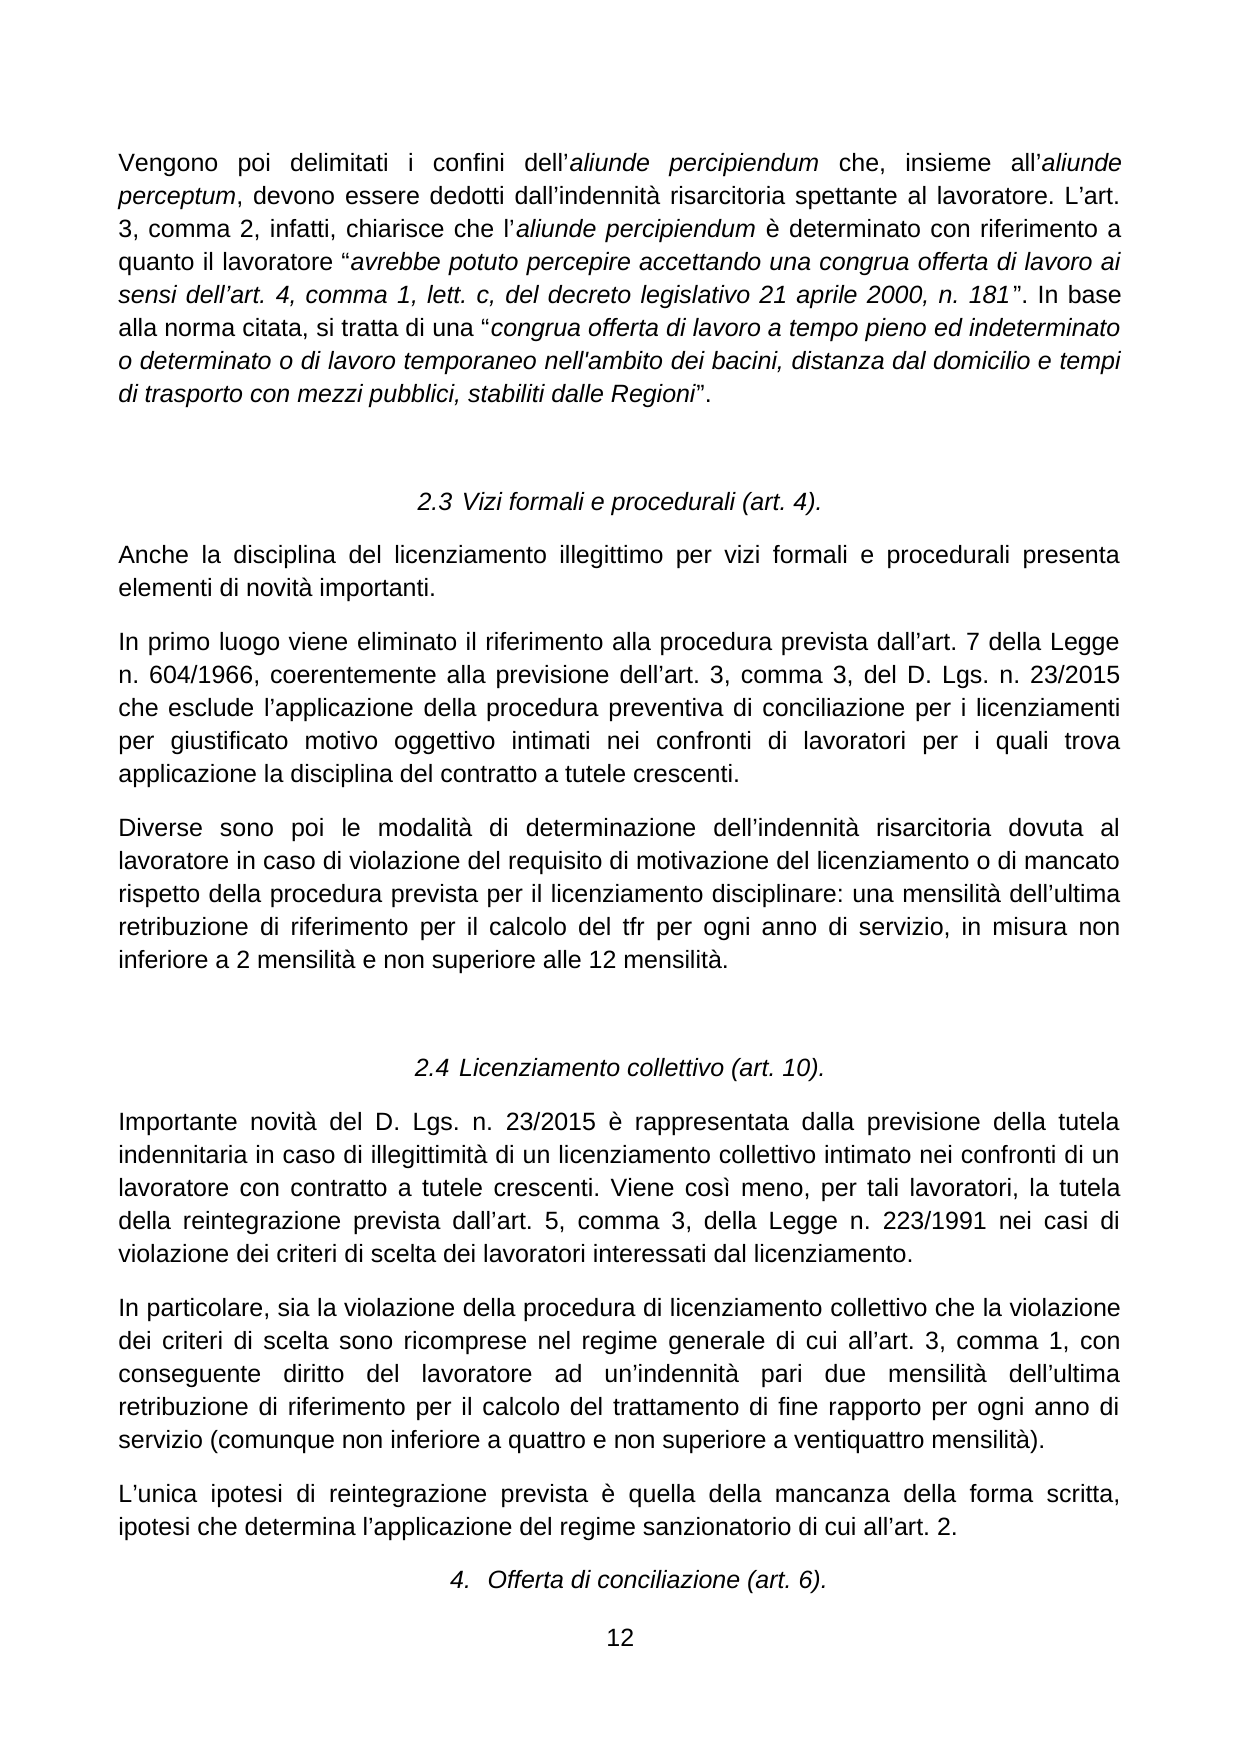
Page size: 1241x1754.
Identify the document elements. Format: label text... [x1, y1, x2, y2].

text Diverse sono poi le modalità di determinazione dell’indennità risarcitoria dovuta al lavoratore in caso di violazione del requisito di motivazione del licenziamento o di mancato rispetto della procedura prevista per il licenziamento disciplinare: una mensilità dell’ultima retribuzione di riferimento per il calcolo del tfr per ogni anno di servizio, in misura non inferiore a 2 mensilità e non superiore alle 12 mensilità. [118, 813, 1122, 974]
text In particolare, sia la violazione della procedura di licenziamento collettivo che la violazione dei criteri di scelta sono ricomprese nel regime generale di cui all’art. 3, comma 1, con conseguente diritto del lavoratore ad un’indennità pari due mensilità dell’ultima retribuzione di riferimento per il calcolo del trattamento di fine rapporto per ogni anno di servizio (comunque non inferiore a quattro e non superiore a ventiquattro mensilità). [118, 1293, 1122, 1453]
text Anche la disciplina del licenziamento illegittimo per vizi formali e procedurali presenta elementi di novità importanti. [118, 540, 1122, 602]
text In primo luogo viene eliminato il riferimento alla procedura prevista dall’art. 7 della Legge n. 604/1966, coerentemente alla previsione dell’art. 3, comma 3, del D. Lgs. n. 23/2015 che esclude l’applicazione della procedura preventiva di conciliazione per i licenziamenti per giustificato motivo oggettivo intimati nei confronti di lavoratori per i quali trova applicazione la disciplina del contratto a tutele crescenti. [118, 627, 1122, 788]
text Importante novità del D. Lgs. n. 23/2015 è rappresentata dalla previsione della tutela indennitaria in caso di illegittimità di un licenziamento collettivo intimato nei confronti di un lavoratore con contratto a tutele crescenti. Viene così meno, per tali lavoratori, la tutela della reintegrazione prevista dall’art. 5, comma 3, della Legge n. 223/1991 nei casi di violazione dei criteri di scelta dei lavoratori interessati dal licenziamento. [118, 1107, 1122, 1268]
subtitle Offerta di conciliazione (art. 6). [156, 1566, 1122, 1594]
text Vengono poi delimitati i confini dell’aliunde percipiendum che, insieme all’aliunde perceptum, devono essere dedotti dall’indennità risarcitoria spettante al lavoratore. L’art. 3, comma 2, infatti, chiarisce che l’aliunde percipiendum è determinato con riferimento a quanto il lavoratore “avrebbe potuto percepire accettando una congrua offerta di lavoro ai sensi dell’art. 4, comma 1, lett. c, del decreto legislativo 21 aprile 2000, n. 181”. In base alla norma citata, si tratta di una “congrua offerta di lavoro a tempo pieno ed indeterminato o determinato o di lavoro temporaneo nell'ambito dei bacini, distanza dal domicilio e tempi di trasporto con mezzi pubblici, stabiliti dalle Regioni”. [118, 148, 1122, 407]
text L’unica ipotesi di reintegrazione prevista è quella della mancanza della forma scritta, ipotesi che determina l’applicazione del regime sanzionatorio di cui all’art. 2. [118, 1479, 1122, 1540]
subtitle Licenziamento collettivo (art. 10). [118, 1053, 1122, 1082]
subtitle Vizi formali e procedurali (art. 4). [118, 486, 1122, 515]
